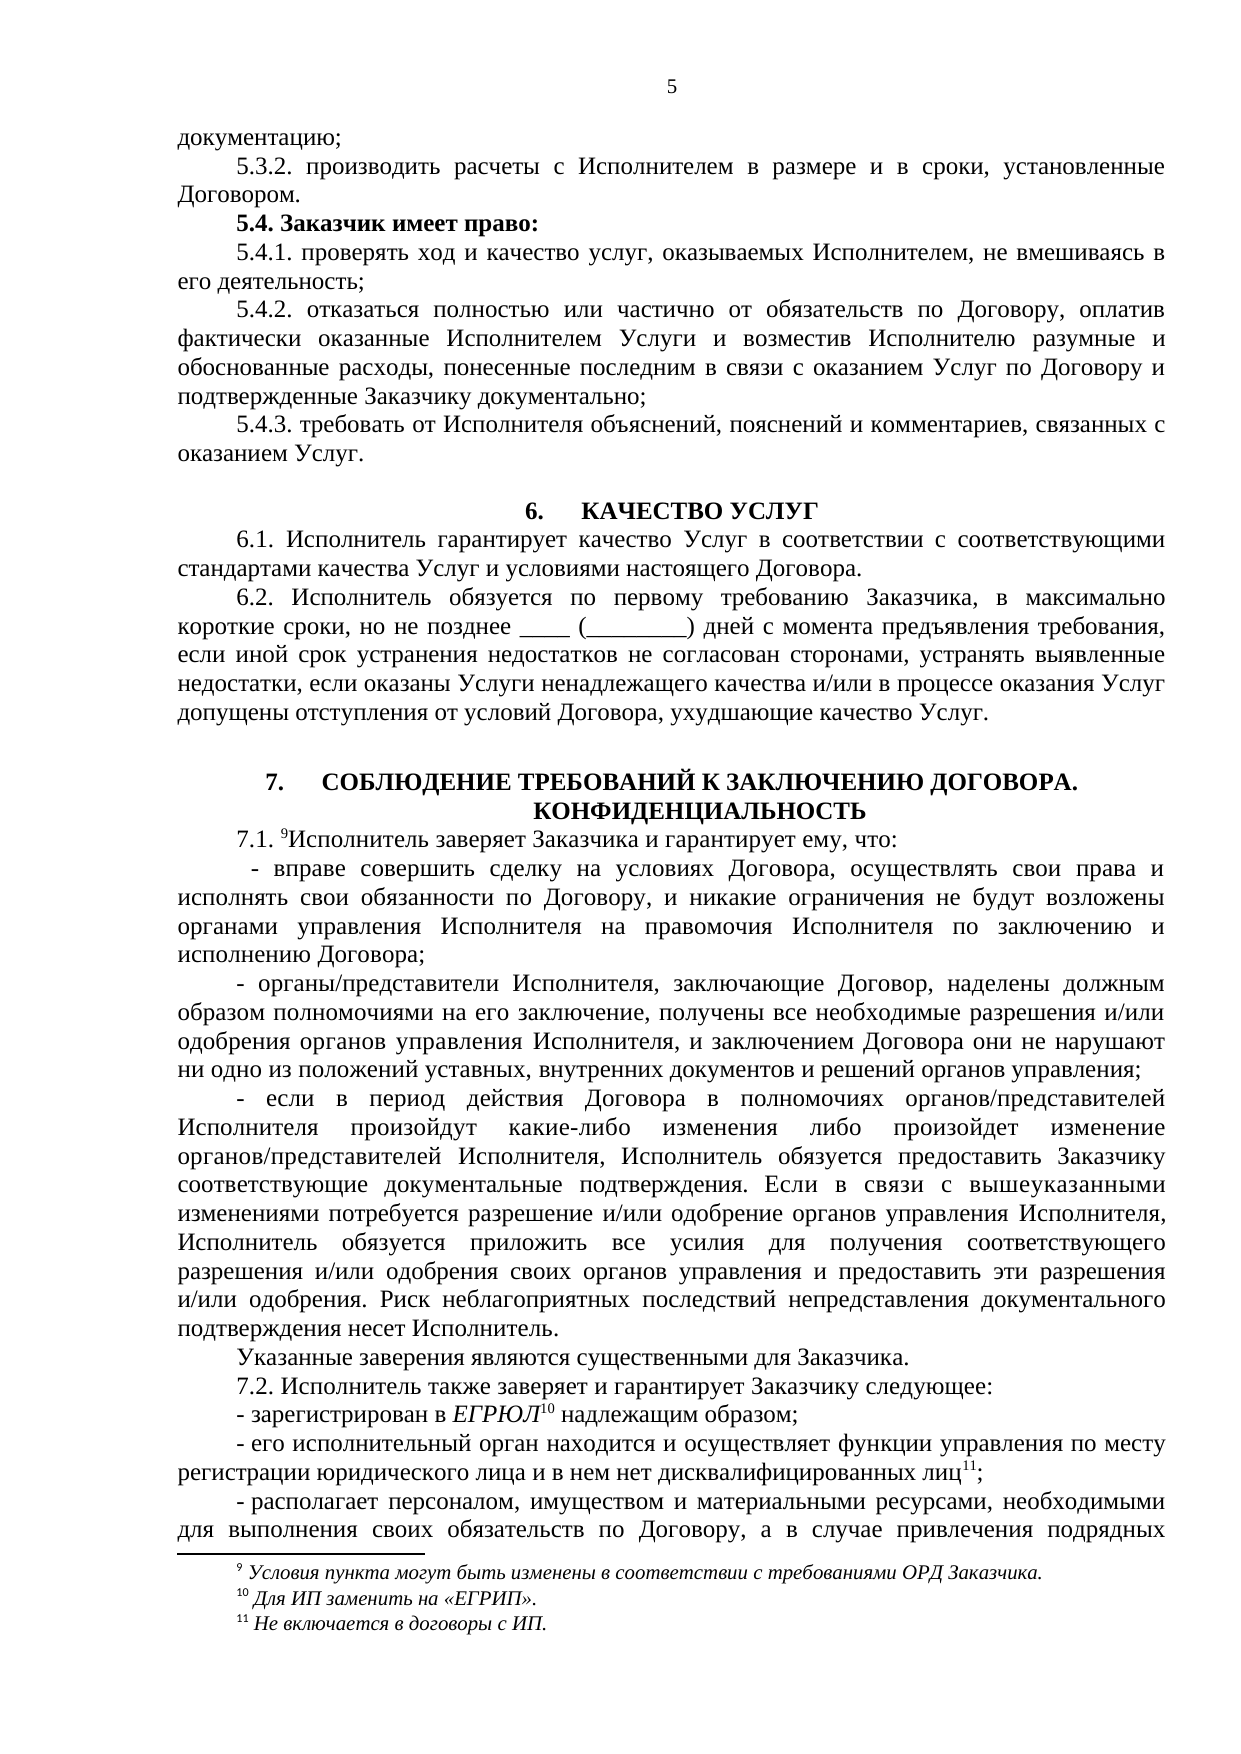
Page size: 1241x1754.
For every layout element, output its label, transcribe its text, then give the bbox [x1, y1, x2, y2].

text 5.4.3. требовать от Исполнителя объяснений, пояснений и комментариев, связанных с оказанием Услуг. [177, 409, 1166, 467]
text Указанные заверения являются существенными для Заказчика. [177, 1342, 1166, 1371]
list Качество услуг [177, 496, 1166, 524]
text 7.1. Исполнитель заверяет Заказчика и гарантирует ему, что: [177, 824, 1166, 853]
text - зарегистрирован в ЕГРЮЛ надлежащим образом; [177, 1399, 1166, 1428]
text - органы/представители Исполнителя, заключающие Договор, наделены должным образом полномочиями на его заключение, получены все необходимые разрешения и/или одобрения органов управления Исполнителя, и заключением Договора они не нарушают ни одно из положений уставных, внутренних документов и решений органов управления; [177, 968, 1166, 1083]
text - его исполнительный орган находится и осуществляет функции управления по месту регистрации юридического лица и в нем нет дисквалифицированных лиц; [177, 1428, 1166, 1486]
text - если в период действия Договора в полномочиях органов/представителей Исполнителя произойдут какие-либо изменения либо произойдет изменение органов/представителей Исполнителя, Исполнитель обязуется предоставить Заказчику соответствующие документальные подтверждения. Если в связи с вышеуказанными изменениями потребуется разрешение и/или одобрение органов управления Исполнителя, Исполнитель обязуется приложить все усилия для получения соответствующего разрешения и/или одобрения своих органов управления и предоставить эти разрешения и/или одобрения. Риск неблагоприятных последствий непредставления документального подтверждения несет Исполнитель. [177, 1083, 1166, 1342]
list Соблюдение требований к заключению договора. КОНФИДЕНЦИАЛЬНОСТЬ [177, 767, 1166, 824]
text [177, 1486, 1166, 1543]
text 5.4. Заказчик имеет право: [177, 208, 1166, 237]
text 5.4.1. проверять ход и качество услуг, оказываемых Исполнителем, не вмешиваясь в его деятельность; [177, 237, 1166, 294]
text 6.2. Исполнитель обязуется по первому требованию Заказчика, в максимально короткие сроки, но не позднее ____ (________) дней с момента предъявления требования, если иной срок устранения недостатков не согласован сторонами, устранять выявленные недостатки, если оказаны Услуги ненадлежащего качества и/или в процессе оказания Услуг допущены отступления от условий Договора, ухудшающие качество Услуг. [177, 582, 1166, 726]
text - вправе совершить сделку на условиях Договора, осуществлять свои права и исполнять свои обязанности по Договору, и никакие ограничения не будут возложены органами управления Исполнителя на правомочия Исполнителя по заключению и исполнению Договора; [177, 853, 1166, 968]
text 7.2. Исполнитель также заверяет и гарантирует Заказчику следующее: [177, 1371, 1166, 1399]
text 6.1. Исполнитель гарантирует качество Услуг в соответствии с соответствующими стандартами качества Услуг и условиями настоящего Договора. [177, 524, 1166, 582]
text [177, 122, 1166, 151]
text 5.3.2. производить расчеты с Исполнителем в размере и в сроки, установленные Договором. [177, 151, 1166, 208]
text 5.4.2. отказаться полностью или частично от обязательств по Договору, оплатив фактически оказанные Исполнителем Услуги и возместив Исполнителю разумные и обоснованные расходы, понесенные последним в связи с оказанием Услуг по Договору и подтвержденные Заказчику документально; [177, 294, 1166, 409]
